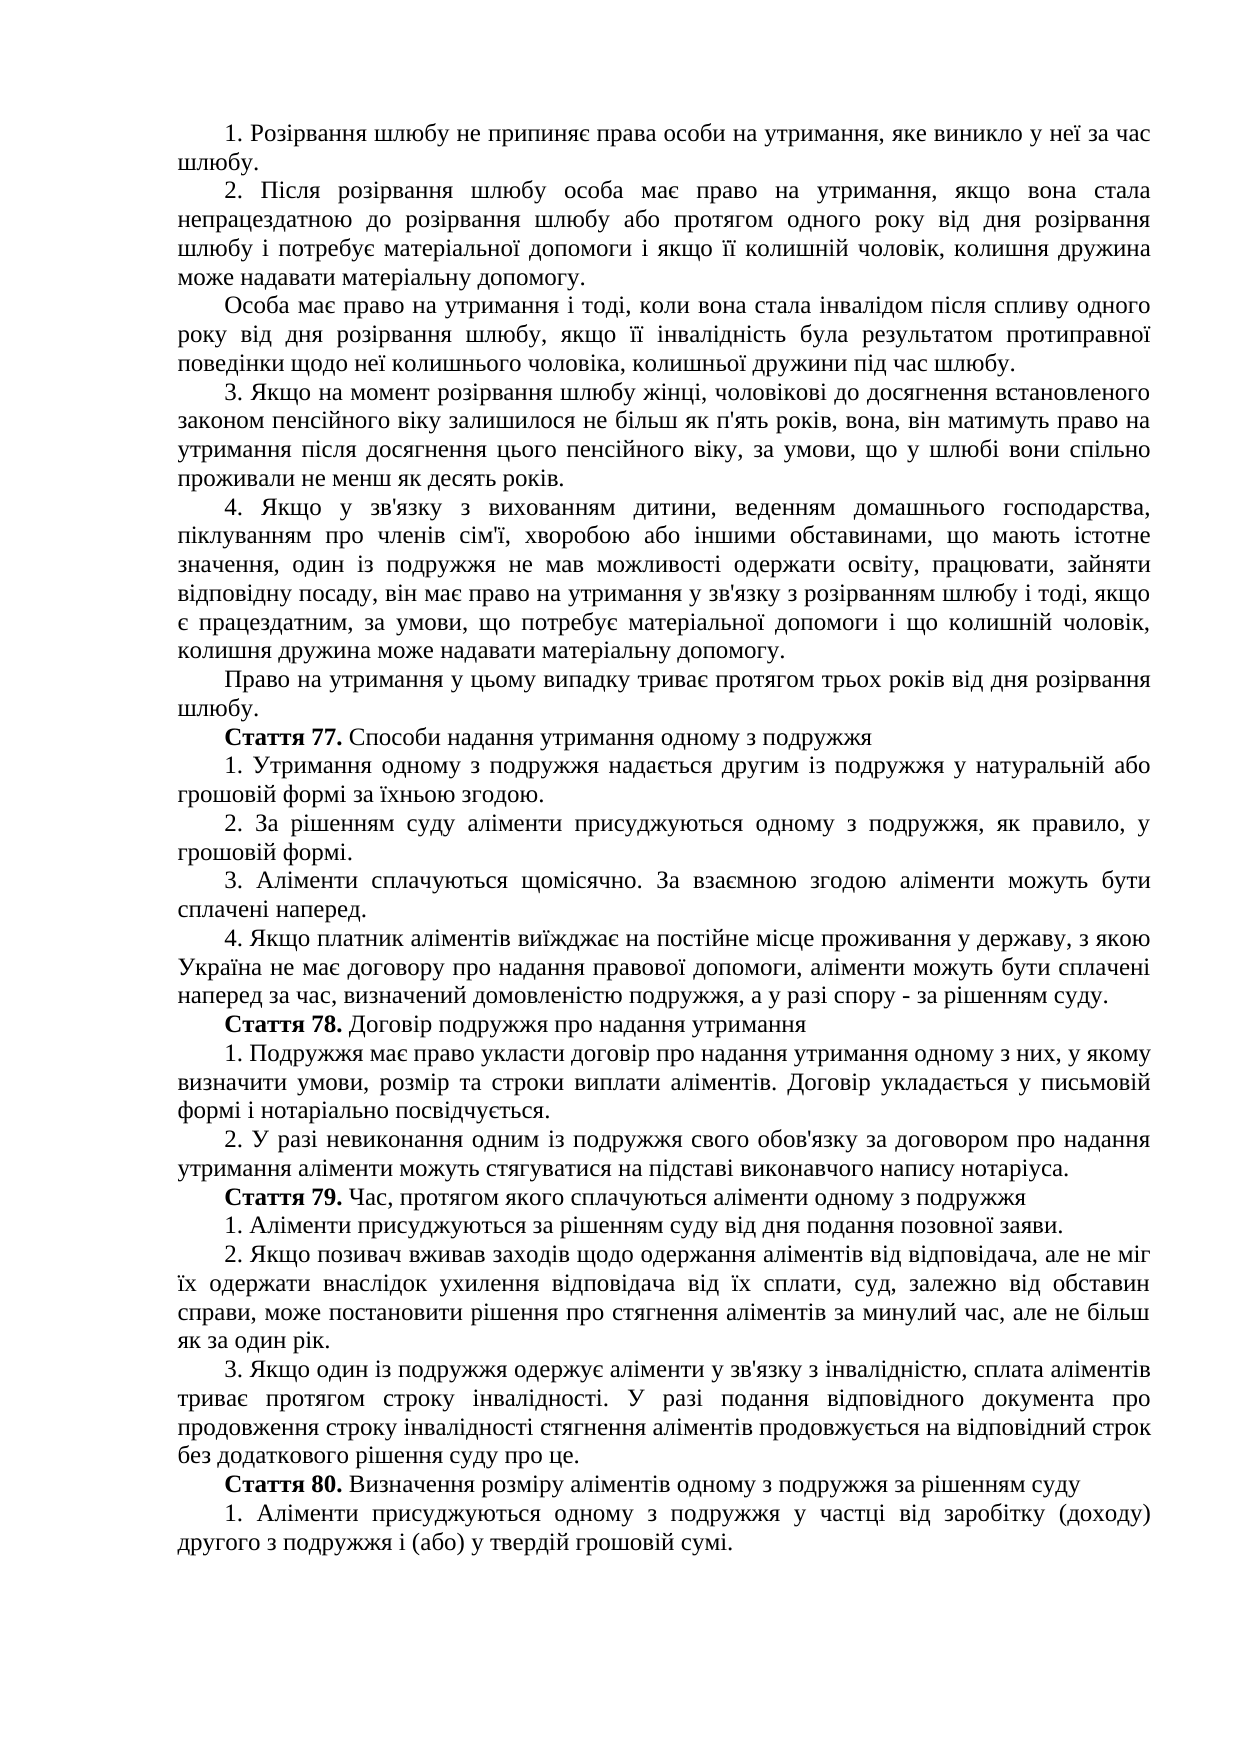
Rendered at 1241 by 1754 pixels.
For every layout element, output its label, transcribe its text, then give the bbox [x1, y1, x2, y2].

text 3. Аліменти сплачуються щомісячно. За взаємною згодою аліменти можуть бути сплачені наперед. [177, 866, 1152, 923]
text 3. Якщо один із подружжя одержує аліменти у зв'язку з інвалідністю, сплата аліментів триває протягом строку інвалідності. У разі подання відповідного документа про продовження строку інвалідності стягнення аліментів продовжується на відповідний строк без додаткового рішення суду про це. [177, 1354, 1152, 1469]
text 1. Утримання одному з подружжя надається другим із подружжя у натуральній або грошовій формі за їхньою згодою. [177, 751, 1152, 808]
text Право на утримання у цьому випадку триває протягом трьох років від дня розірвання шлюбу. [177, 664, 1152, 722]
text 2. У разі невиконання одним із подружжя свого обов'язку за договором про надання утримання аліменти можуть стягуватися на підставі виконавчого напису нотаріуса. [177, 1124, 1152, 1182]
text Особа має право на утримання і тоді, коли вона стала інвалідом після спливу одного року від дня розірвання шлюбу, якщо її інвалідність була результатом протиправної поведінки щодо неї колишнього чоловіка, колишньої дружини під час шлюбу. [177, 291, 1152, 377]
text 3. Якщо на момент розірвання шлюбу жінці, чоловікові до досягнення встановленого законом пенсійного віку залишилося не більш як п'ять років, вона, він матимуть право на утримання після досягнення цього пенсійного віку, за умови, що у шлюбі вони спільно проживали не менш як десять років. [177, 377, 1152, 492]
text Стаття 77. Способи надання утримання одному з подружжя [177, 722, 1152, 751]
text 1. Подружжя має право укласти договір про надання утримання одному з них, у якому визначити умови, розмір та строки виплати аліментів. Договір укладається у письмовій формі і нотаріально посвідчується. [177, 1038, 1152, 1124]
text Стаття 80. Визначення розміру аліментів одному з подружжя за рішенням суду [177, 1469, 1152, 1498]
text 2. За рішенням суду аліменти присуджуються одному з подружжя, як правило, у грошовій формі. [177, 808, 1152, 866]
text 2. Якщо позивач вживав заходів щодо одержання аліментів від відповідача, але не міг їх одержати внаслідок ухилення відповідача від їх сплати, суд, залежно від обставин справи, може постановити рішення про стягнення аліментів за минулий час, але не більш як за один рік. [177, 1239, 1152, 1354]
text 4. Якщо у зв'язку з вихованням дитини, веденням домашнього господарства, піклуванням про членів сім'ї, хворобою або іншими обставинами, що мають істотне значення, один із подружжя не мав можливості одержати освіту, працювати, зайняти відповідну посаду, він має право на утримання у зв'язку з розірванням шлюбу і тоді, якщо є працездатним, за умови, що потребує матеріальної допомоги і що колишній чоловік, колишня дружина може надавати матеріальну допомогу. [177, 492, 1152, 664]
text Стаття 78. Договір подружжя про надання утримання [177, 1009, 1152, 1038]
text Стаття 79. Час, протягом якого сплачуються аліменти одному з подружжя [177, 1182, 1152, 1211]
text 1. Аліменти присуджуються за рішенням суду від дня подання позовної заяви. [177, 1211, 1152, 1239]
text 2. Після розірвання шлюбу особа має право на утримання, якщо вона стала непрацездатною до розірвання шлюбу або протягом одного року від дня розірвання шлюбу і потребує матеріальної допомоги і якщо її колишній чоловік, колишня дружина може надавати матеріальну допомогу. [177, 176, 1152, 291]
text 1. Аліменти присуджуються одному з подружжя у частці від заробітку (доходу) другого з подружжя і (або) у твердій грошовій сумі. [177, 1498, 1152, 1556]
text 1. Розірвання шлюбу не припиняє права особи на утримання, яке виникло у неї за час шлюбу. [177, 118, 1152, 176]
text 4. Якщо платник аліментів виїжджає на постійне місце проживання у державу, з якою Україна не має договору про надання правової допомоги, аліменти можуть бути сплачені наперед за час, визначений домовленістю подружжя, а у разі спору - за рішенням суду. [177, 923, 1152, 1009]
